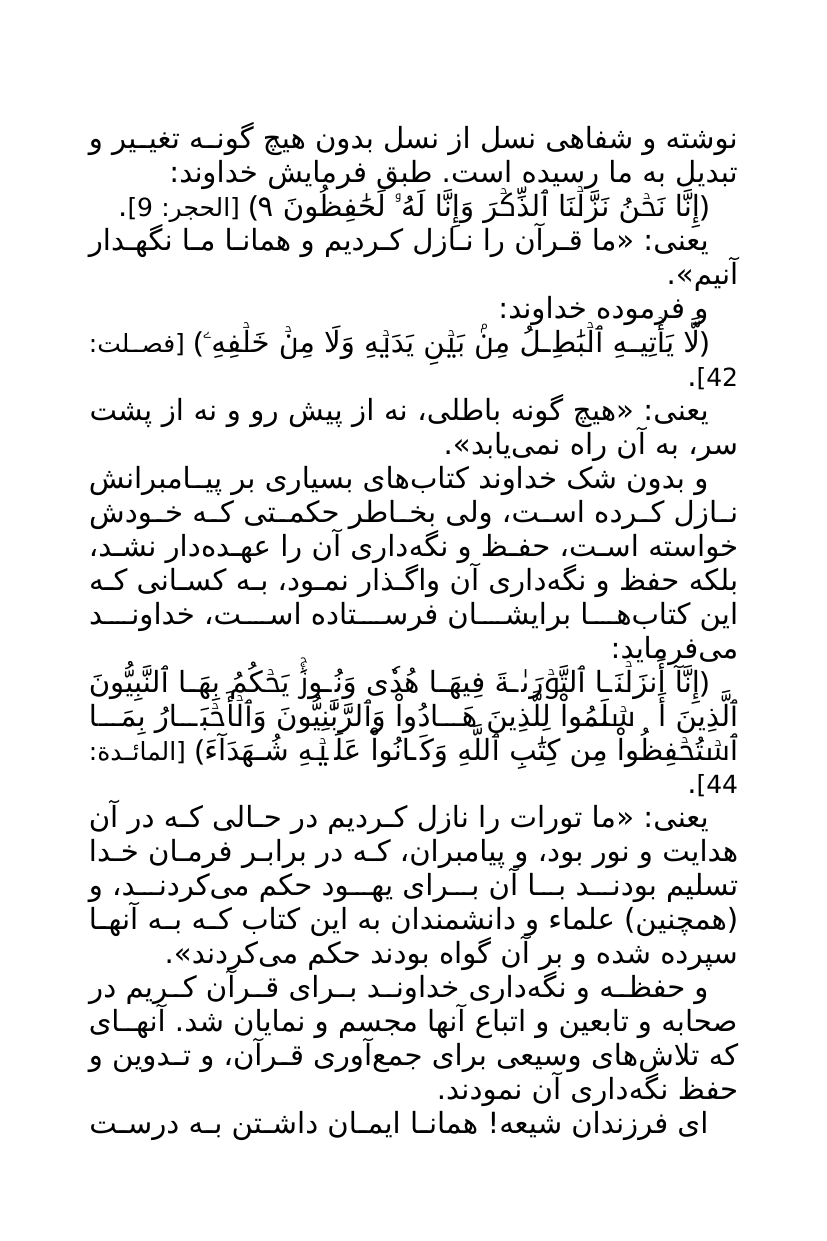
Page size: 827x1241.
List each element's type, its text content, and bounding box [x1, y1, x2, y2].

text و فرموده خداوند: [89, 291, 738, 325]
text و بدون شک خداوند کتاب‌های بسیاری بر پیامبرانش نازل کرده است، ولی بخاطر حکمتی که خودش خواسته است، حفظ و نگه‌داری آن را عهده‌دار نشد، بلکه حفظ و نگه‌داری آن واگذار نمود، به کسانی که این کتاب‌ها برایشان فرستاده است، خداوند می‌فرماید: [89, 461, 738, 665]
text یعنی: «هیچ گونه باطلی، نه از پیش رو و نه از پشت سر، به آن راه نمی‌یابد». [89, 393, 738, 461]
text ﴿إِنَّا نَحۡنُ نَزَّلۡنَا ٱلذِّكۡرَ وَإِنَّا لَهُۥ لَحَٰفِظُونَ ٩﴾ [الحجر: 9]. [89, 189, 738, 223]
text یعنی: «ما قرآن را نازل کردیم و همانا ما نگهدار آنیم». [89, 223, 738, 291]
text و حفظه و نگه‌داری خداوند برای قرآن کریم در صحابه و تابعین و اتباع آنها مجسم و نمایان شد. آنهای که تلاش‌های وسیعی برای جمع‌آوری قرآن، و تدوین و حفظ نگه‌داری آن نمودند. [89, 971, 738, 1106]
text ﴿إِنَّآ أَنزَلۡنَا ٱلتَّوۡرَىٰةَ فِيهَا هُدٗى وَنُورٞۚ يَحۡكُمُ بِهَا ٱلنَّبِيُّونَ ٱلَّذِينَ أَسۡلَمُواْ لِلَّذِينَ هَادُواْ وَٱلرَّبَّٰنِيُّونَ وَٱلۡأَحۡبَارُ بِمَا ٱسۡتُحۡفِظُواْ مِن كِتَٰبِ ٱللَّهِ وَكَانُواْ عَلَيۡهِ شُهَدَآءَ﴾ [المائدة: 44]. [89, 665, 738, 801]
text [89, 122, 738, 189]
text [89, 1106, 738, 1140]
text یعنی: «ما تورات را نازل کردیم در حالی که در آن هدایت و نور بود، و پیامبران، که در برابر فرمان خدا تسلیم بودند با آن برای یهود حکم می‌کردند، و (همچنین) علماء و دانشمندان به این کتاب که به آنها سپرده شده و بر آن گواه بودند حکم می‌کردند». [89, 801, 738, 971]
text ﴿لَّا يَأۡتِيهِ ٱلۡبَٰطِلُ مِنۢ بَيۡنِ يَدَيۡهِ وَلَا مِنۡ خَلۡفِهِۦ﴾ [فصلت: 42]. [89, 325, 738, 393]
